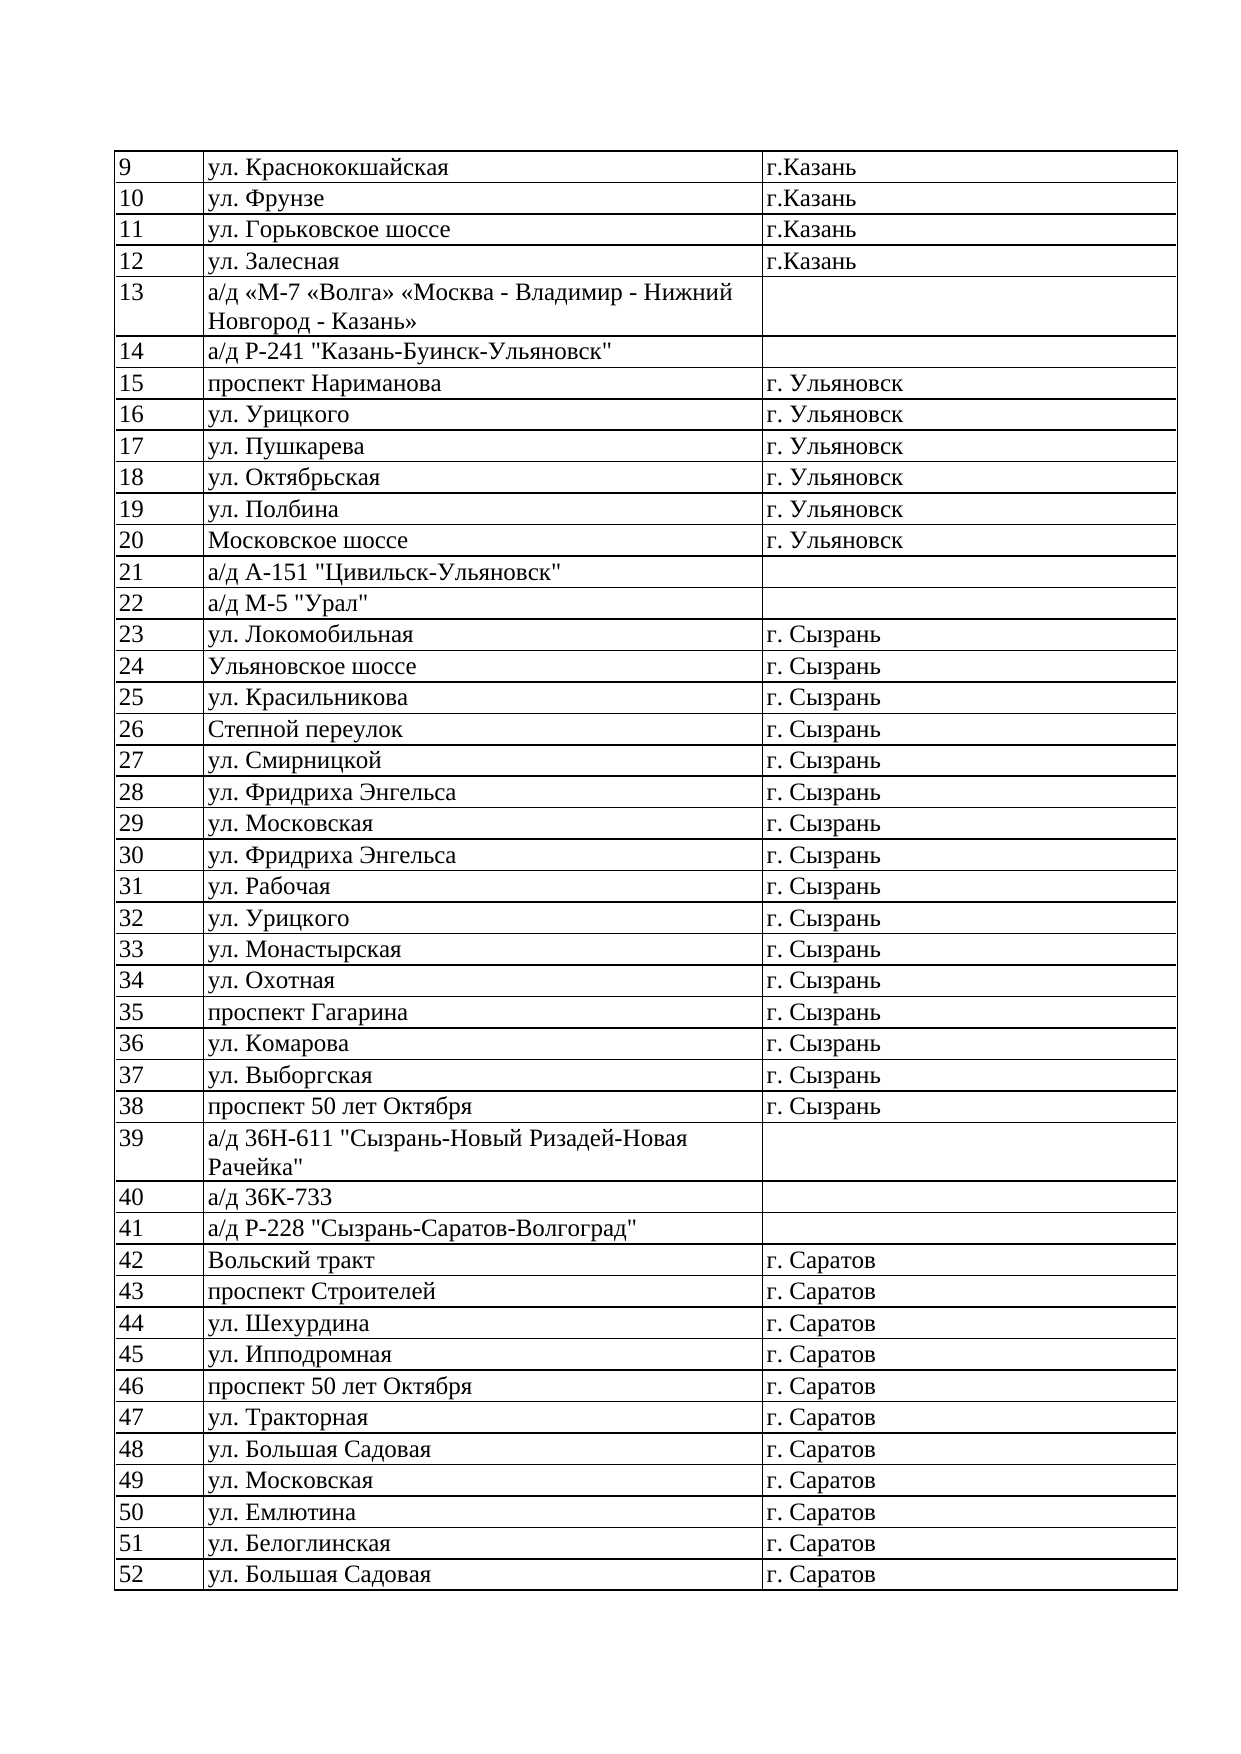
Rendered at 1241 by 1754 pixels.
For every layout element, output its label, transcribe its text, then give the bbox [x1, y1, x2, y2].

table_cell 43 [115, 1276, 203, 1306]
table_cell 14 [115, 336, 203, 366]
table_cell Вольский тракт [204, 1245, 762, 1275]
table_cell 33 [115, 934, 203, 964]
table_cell 48 [115, 1433, 203, 1463]
table_cell [763, 555, 1177, 587]
table_cell а/д 36К-733 [204, 1182, 762, 1212]
table_cell 29 [115, 808, 203, 838]
table_cell а/д 36Н-611 "Сызрань-Новый Ризадей-Новая Рачейка" [204, 1123, 762, 1180]
table_cell г. Саратов [763, 1464, 1177, 1495]
table_cell 39 [115, 1123, 203, 1180]
table_cell ул. Московская [204, 808, 762, 838]
table_cell ул. Рабочая [204, 871, 762, 901]
table_cell 37 [115, 1060, 203, 1090]
table_cell 15 [115, 368, 203, 398]
table_cell ул. Большая Садовая [204, 1434, 762, 1463]
table_cell г. Сызрань [763, 870, 1177, 901]
table_cell [763, 276, 1177, 335]
table_cell ул. Ипподромная [204, 1339, 762, 1369]
table_cell ул. Выборгская [204, 1060, 762, 1090]
table_cell г. Саратов [763, 1432, 1177, 1463]
table_cell [763, 1212, 1177, 1243]
table_cell г. Сызрань [763, 713, 1177, 744]
table_cell ул. Урицкого [204, 903, 762, 933]
table_cell ул. Фрунзе [204, 183, 762, 213]
table_cell г. Сызрань [763, 618, 1177, 649]
table_cell г.Казань [763, 181, 1177, 213]
table_cell г.Казань [763, 152, 1177, 181]
table_cell г. Сызрань [763, 1027, 1177, 1058]
table_cell 35 [115, 997, 203, 1027]
table_cell 46 [115, 1370, 203, 1401]
table_cell ул. Краснококшайская [204, 152, 762, 181]
table_cell 42 [115, 1244, 203, 1275]
table_cell 31 [115, 871, 203, 901]
table_cell [763, 1180, 1177, 1212]
table_cell 44 [115, 1307, 203, 1338]
table_cell 11 [115, 214, 203, 244]
table_cell ул. Монастырская [204, 934, 762, 964]
table_cell г.Казань [763, 244, 1177, 276]
table_cell 32 [115, 902, 203, 933]
table_cell проспект Строителей [204, 1276, 762, 1306]
table_cell 34 [115, 965, 203, 996]
table_cell г. Сызрань [763, 775, 1177, 807]
table_cell г. Саратов [763, 1338, 1177, 1369]
table_cell ул. Шехурдина [204, 1308, 762, 1338]
table_cell г. Ульяновск [763, 429, 1177, 461]
table_cell а/д М-5 "Урал" [204, 588, 762, 618]
table_cell ул. Красильникова [204, 683, 762, 712]
table_cell Степной переулок [204, 714, 762, 744]
table_cell г. Саратов [763, 1495, 1177, 1526]
table_cell г. Сызрань [763, 933, 1177, 964]
table_cell проспект 50 лет Октября [204, 1092, 762, 1121]
table_cell г. Саратов [763, 1401, 1177, 1432]
table_cell а/д «М-7 «Волга» «Москва - Владимир - Нижний Новгород - Казань» [204, 277, 762, 335]
table_cell 18 [115, 462, 203, 492]
table_cell г. Саратов [763, 1369, 1177, 1401]
table_cell ул. Горьковское шоссе [204, 215, 762, 244]
table_cell 19 [115, 493, 203, 524]
table_cell ул. Урицкого [204, 400, 762, 429]
table_cell Ульяновское шоссе [204, 651, 762, 681]
table_cell 21 [115, 556, 203, 587]
table_cell г.Казань [763, 213, 1177, 244]
table_cell г. Ульяновск [763, 398, 1177, 429]
table_cell 27 [115, 745, 203, 775]
table_cell г. Ульяновск [763, 461, 1177, 492]
table_cell а/д Р-241 "Казань-Буинск-Ульяновск" [204, 337, 762, 366]
table_cell ул. Октябрьская [204, 462, 762, 492]
table_cell 23 [115, 619, 203, 649]
table_cell г. Сызрань [763, 1090, 1177, 1121]
table_cell 20 [115, 525, 203, 555]
table_cell г. Сызрань [763, 1059, 1177, 1090]
table_cell 9 [115, 152, 203, 181]
table_cell г. Саратов [763, 1306, 1177, 1338]
table_cell проспект 50 лет Октября [204, 1371, 762, 1401]
table_cell проспект Гагарина [204, 997, 762, 1027]
table_cell а/д Р-228 "Сызрань-Саратов-Волгоград" [204, 1213, 762, 1243]
table_cell г. Саратов [763, 1275, 1177, 1306]
table_cell 28 [115, 776, 203, 807]
table_cell г. Ульяновск [763, 492, 1177, 524]
table_cell 17 [115, 430, 203, 461]
table_cell 49 [115, 1465, 203, 1495]
table_cell г. Сызрань [763, 996, 1177, 1027]
table_cell 13 [115, 277, 203, 335]
table_cell 10 [115, 183, 203, 213]
table_cell г. Саратов [763, 1526, 1177, 1558]
table_cell Московское шоссе [204, 525, 762, 555]
table_cell 12 [115, 245, 203, 276]
table_cell ул. Залесная [204, 246, 762, 276]
table_cell ул. Смирницкой [204, 746, 762, 775]
table_cell [763, 587, 1177, 618]
table_cell г. Сызрань [763, 807, 1177, 838]
table_cell г. Сызрань [763, 964, 1177, 996]
table_cell 26 [115, 714, 203, 744]
table_cell ул. Емлютина [204, 1497, 762, 1526]
table_cell 25 [115, 682, 203, 712]
table_cell 50 [115, 1496, 203, 1526]
table_cell 36 [115, 1028, 203, 1058]
table_cell г. Саратов [763, 1558, 1177, 1589]
table_cell 16 [115, 399, 203, 429]
table_cell ул. Комарова [204, 1029, 762, 1058]
table_cell 38 [115, 1091, 203, 1121]
table_cell ул. Большая Садовая [204, 1560, 762, 1589]
table_cell г. Сызрань [763, 901, 1177, 933]
table_cell ул. Охотная [204, 966, 762, 996]
table_cell проспект Нариманова [204, 368, 762, 398]
table_cell 45 [115, 1339, 203, 1369]
table_cell ул. Тракторная [204, 1402, 762, 1432]
table_cell ул. Пушкарева [204, 431, 762, 461]
table_cell г. Сызрань [763, 650, 1177, 681]
table_cell 52 [115, 1559, 203, 1589]
table_cell г. Сызрань [763, 838, 1177, 870]
table_cell ул. Фридриха Энгельса [204, 840, 762, 870]
table_cell а/д А-151 "Цивильск-Ульяновск" [204, 557, 762, 587]
table_cell 30 [115, 839, 203, 870]
table_cell г. Сызрань [763, 681, 1177, 712]
table_cell ул. Фридриха Энгельса [204, 777, 762, 807]
table_cell 51 [115, 1528, 203, 1558]
table_cell г. Сызрань [763, 744, 1177, 775]
table_cell 24 [115, 651, 203, 681]
table_cell ул. Московская [204, 1465, 762, 1495]
table_cell г. Ульяновск [763, 524, 1177, 555]
table_cell ул. Полбина [204, 494, 762, 524]
table_cell 47 [115, 1402, 203, 1432]
table_cell 22 [115, 588, 203, 618]
table_cell г. Саратов [763, 1243, 1177, 1275]
table_cell ул. Локомобильная [204, 620, 762, 649]
table_cell [763, 335, 1177, 366]
table_cell 41 [115, 1213, 203, 1243]
table_cell ул. Белоглинская [204, 1528, 762, 1558]
table_cell г. Ульяновск [763, 366, 1177, 398]
table_cell 40 [115, 1181, 203, 1212]
table_cell [763, 1121, 1177, 1180]
